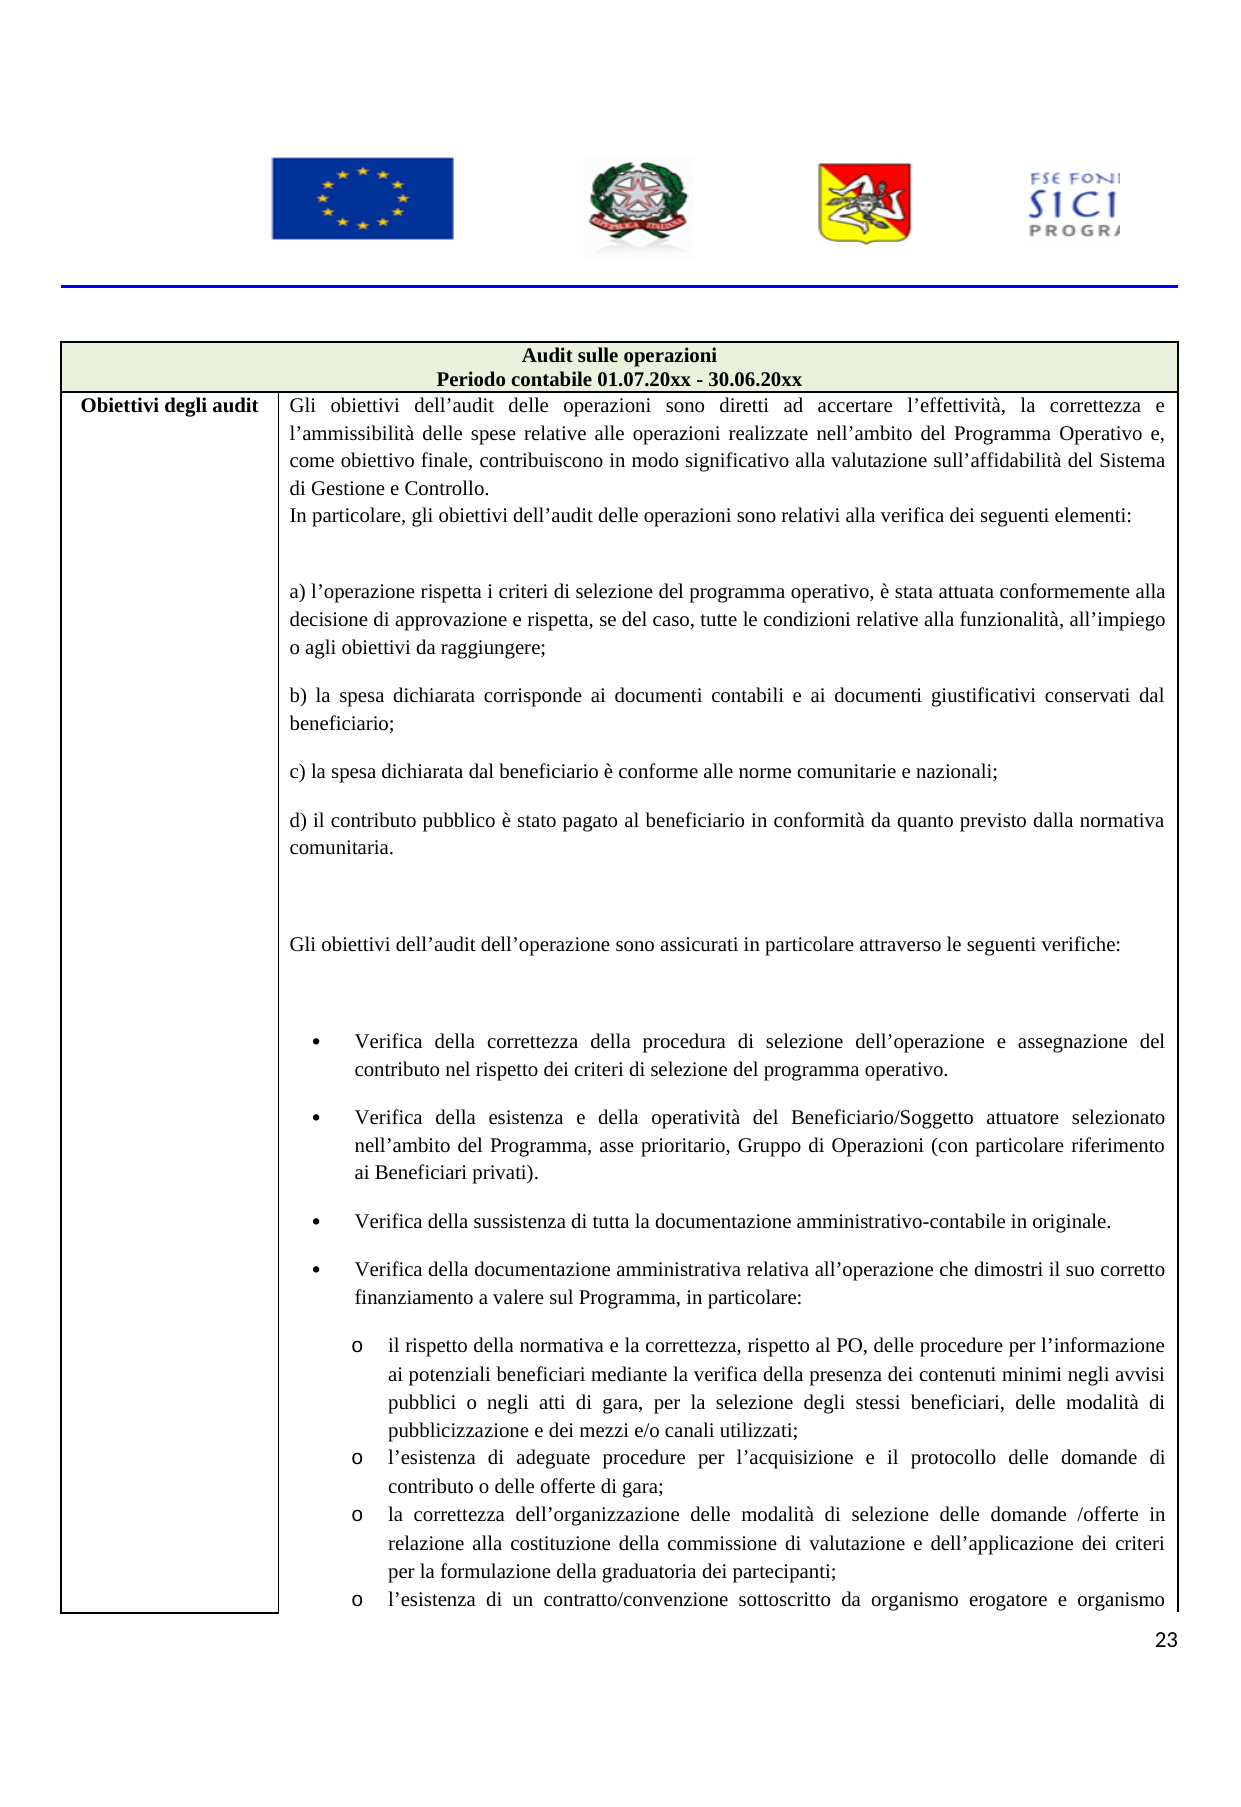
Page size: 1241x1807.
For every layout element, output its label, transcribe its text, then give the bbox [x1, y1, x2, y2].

table_header Audit sulle operazioni Periodo contabile 01.07.20xx - 30.06.20xx [62, 343, 1177, 391]
picture [268, 156, 1120, 259]
table_cell Obiettivi degli audit [62, 393, 278, 1612]
